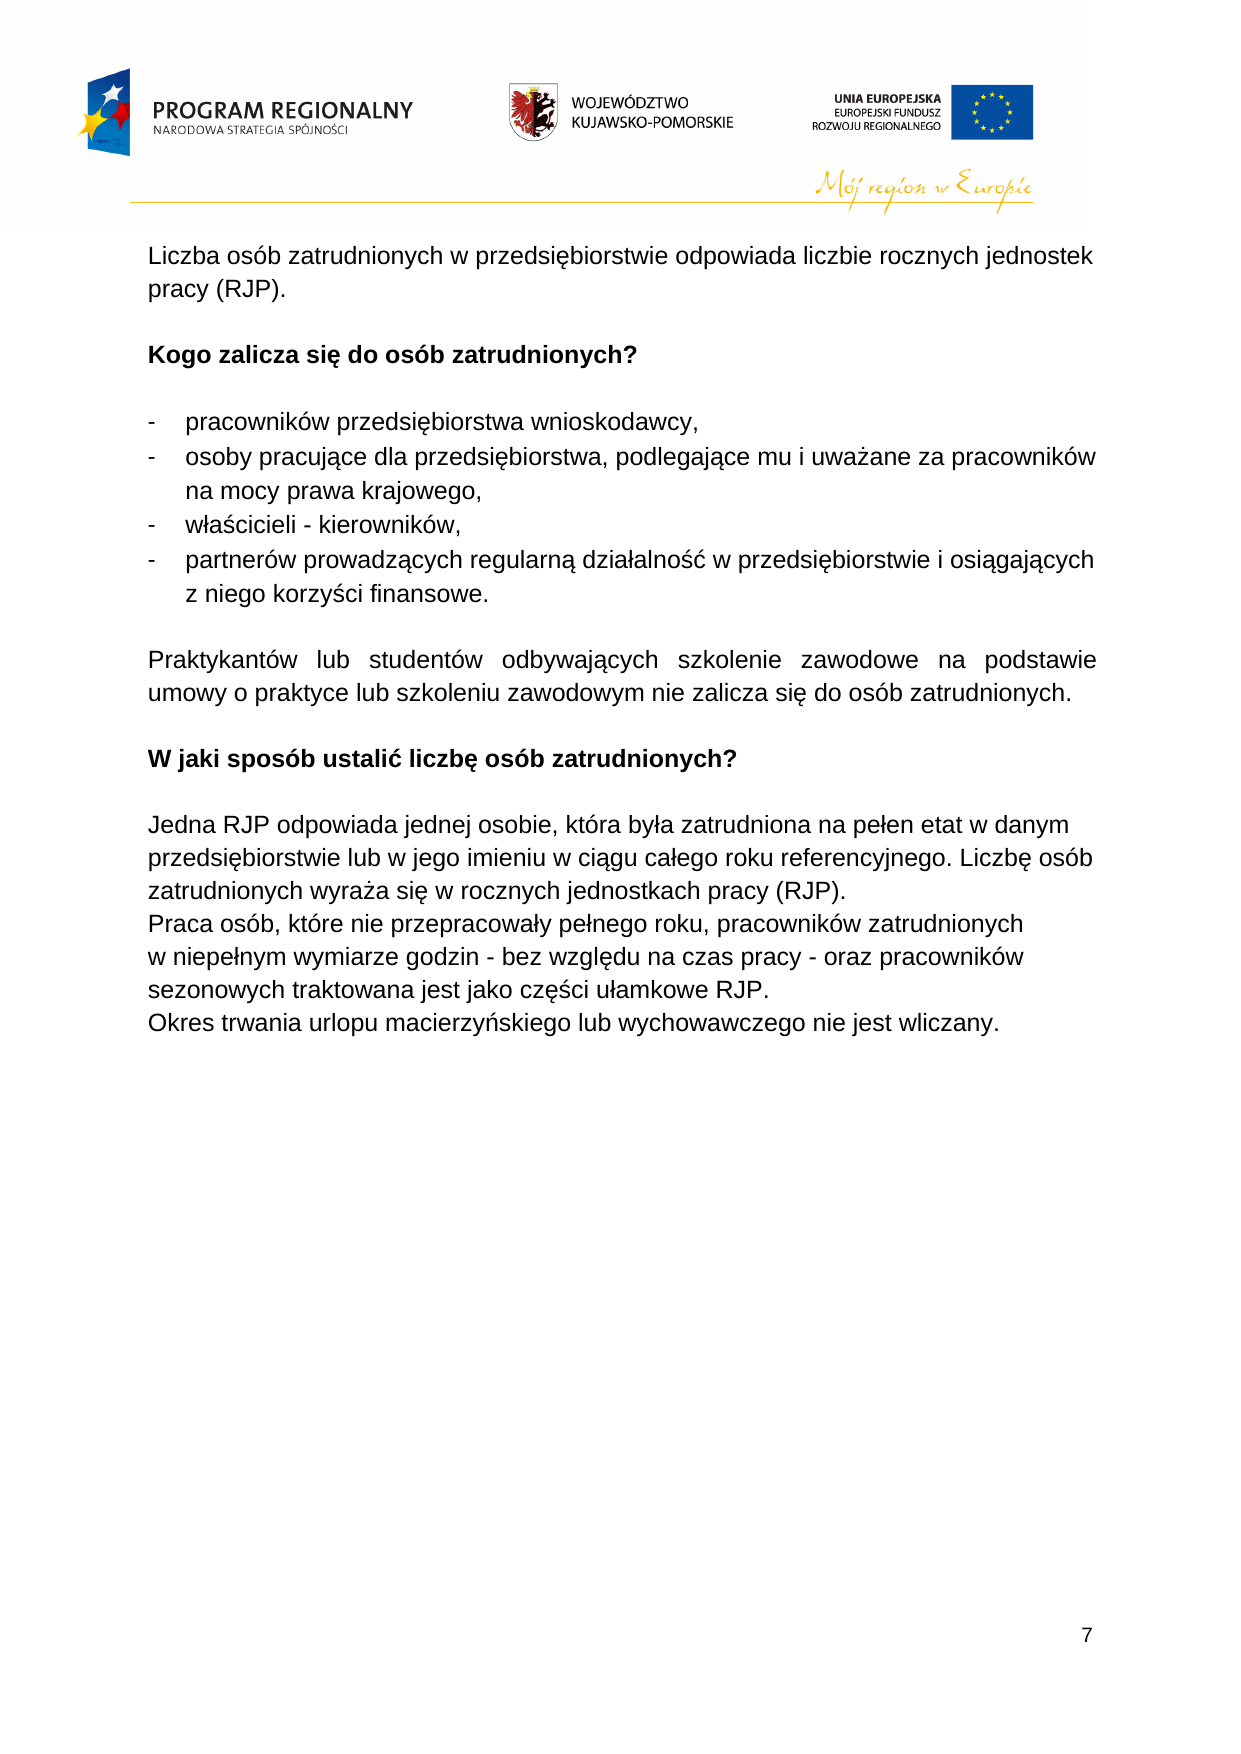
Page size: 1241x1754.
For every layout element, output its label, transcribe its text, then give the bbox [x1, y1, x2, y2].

list partnerów prowadzących regularną działalność w przedsiębiorstwie i osiągających z niego korzyści finansowe. [148, 544, 1098, 607]
list właścicieli - kierowników, [148, 509, 1098, 539]
text Jedna RJP odpowiada jednej osobie, która była zatrudniona na pełen etat w danym przedsiębiorstwie lub w jego imieniu w ciągu całego roku referencyjnego. Liczbę osób zatrudnionych wyraża się w rocznych jednostkach pracy (RJP). [148, 810, 1098, 904]
picture [0, 0, 1093, 237]
list osoby pracujące dla przedsiębiorstwa, podlegające mu i uważane za pracowników na mocy prawa krajowego, [148, 441, 1098, 504]
text Kogo zalicza się do osób zatrudnionych? [148, 340, 1098, 369]
text Okres trwania urlopu macierzyńskiego lub wychowawczego nie jest wliczany. [148, 1008, 1098, 1037]
text Praca osób, które nie przepracowały pełnego roku, pracowników zatrudnionych w niepełnym wymiarze godzin - bez względu na czas pracy - oraz pracowników sezonowych traktowana jest jako części ułamkowe RJP. [148, 909, 1098, 1004]
list pracowników przedsiębiorstwa wnioskodawcy, [148, 406, 1098, 437]
text W jaki sposób ustalić liczbę osób zatrudnionych? [148, 744, 1098, 772]
text Praktykantów lub studentów odbywających szkolenie zawodowe na podstawie umowy o praktyce lub szkoleniu zawodowym nie zalicza się do osób zatrudnionych. [148, 645, 1098, 706]
text Liczba osób zatrudnionych w przedsiębiorstwie odpowiada liczbie rocznych jednostek pracy (RJP). [148, 112, 1098, 303]
